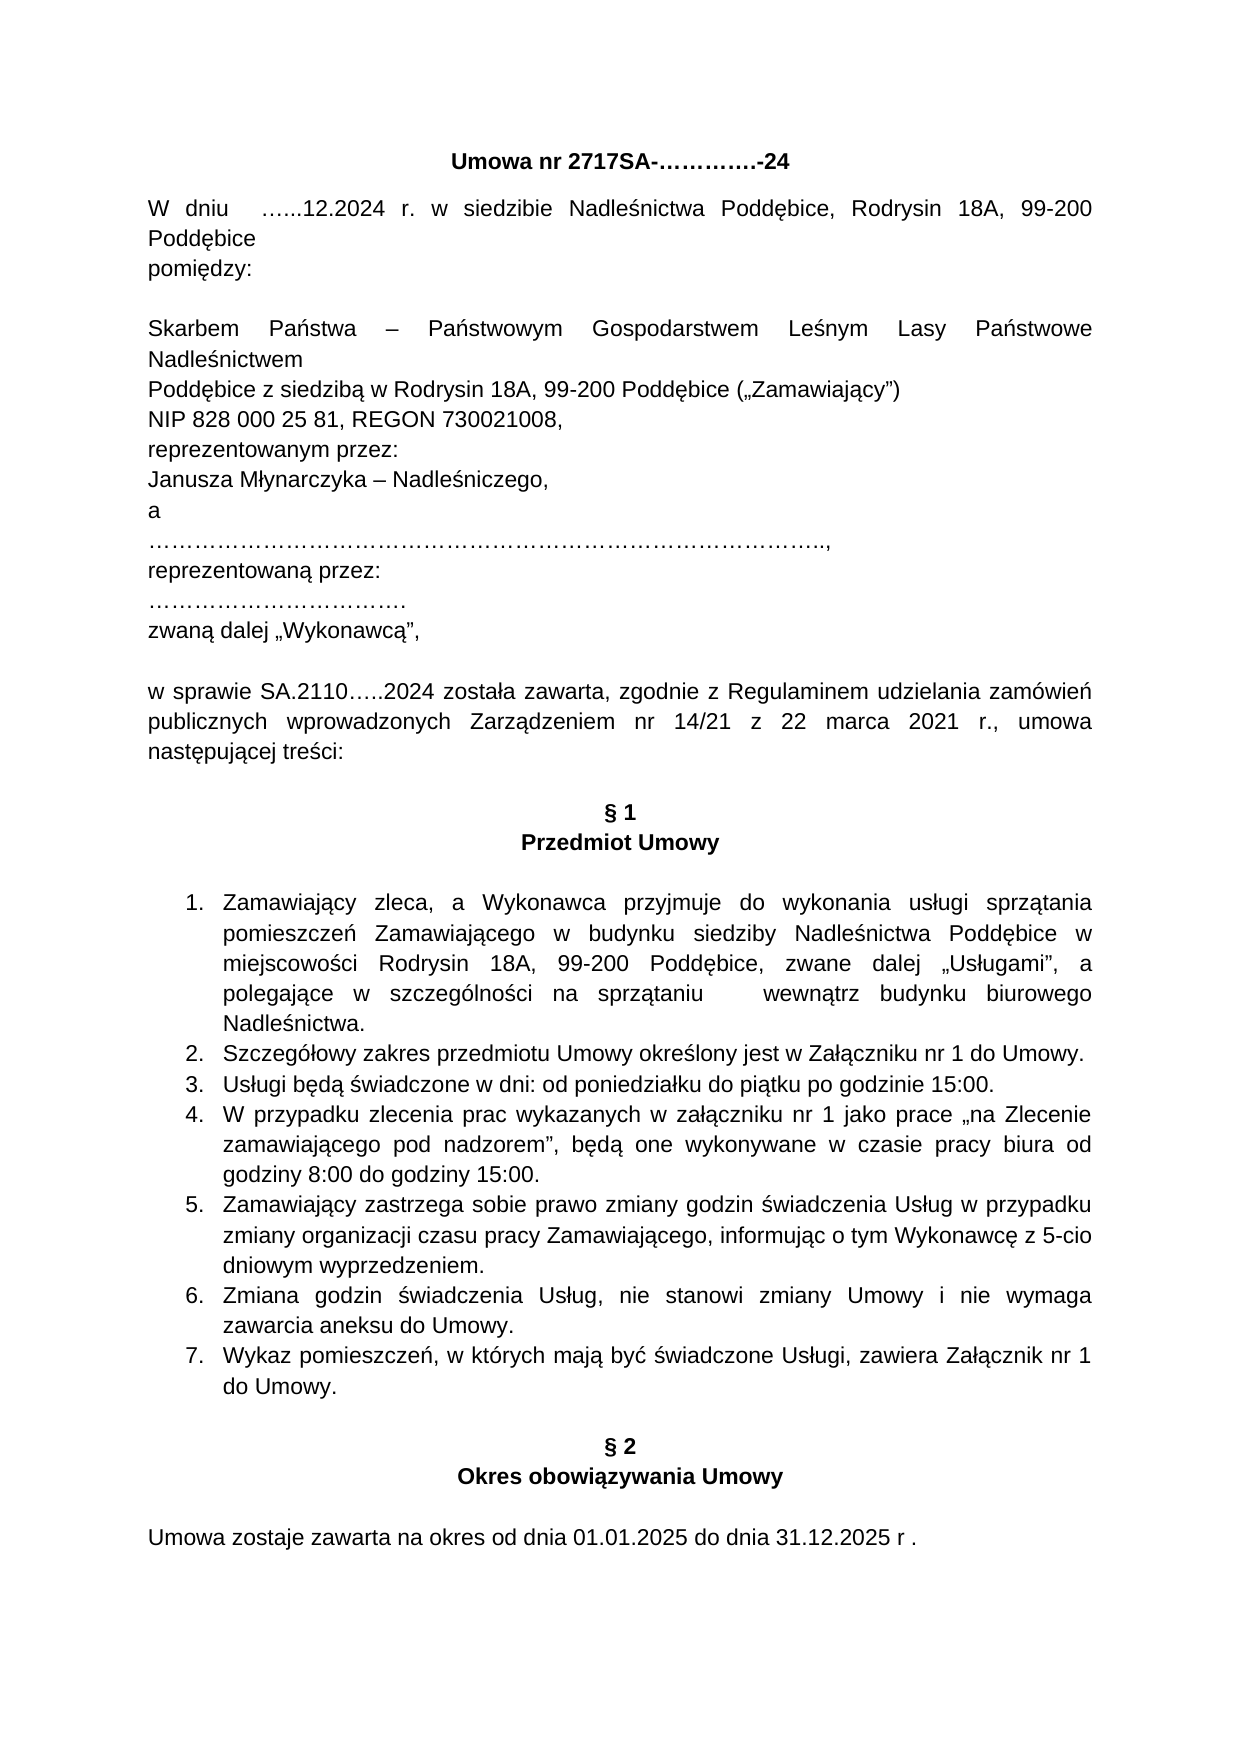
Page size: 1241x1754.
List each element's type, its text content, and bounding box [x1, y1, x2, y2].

list Szczegółowy zakres przedmiotu Umowy określony jest w Załączniku nr 1 do Umowy. [185, 1040, 1093, 1067]
text Przedmiot Umowy [148, 829, 1093, 855]
text Skarbem Państwa – Państwowym Gospodarstwem Leśnym Lasy Państwowe Nadleśnictwem [148, 315, 1093, 372]
list Zmiana godzin świadczenia Usług, nie stanowi zmiany Umowy i nie wymaga zawarcia aneksu do Umowy. [185, 1282, 1093, 1338]
text Poddębice z siedzibą w Rodrysin 18A, 99-200 Poddębice („Zamawiający”) [148, 376, 1093, 402]
text Okres obowiązywania Umowy [148, 1463, 1093, 1489]
list Zamawiający zastrzega sobie prawo zmiany godzin świadczenia Usług w przypadku zmiany organizacji czasu pracy Zamawiającego, informując o tym Wykonawcę z 5-cio dniowym wyprzedzeniem. [185, 1191, 1093, 1278]
text Umowa zostaje zawarta na okres od dnia 01.01.2025 do dnia 31.12.2025 r . [148, 1524, 1093, 1550]
list Zamawiający zleca, a Wykonawca przyjmuje do wykonania usługi sprzątania pomieszczeń Zamawiającego w budynku siedziby Nadleśnictwa Poddębice w miejscowości Rodrysin 18A, 99-200 Poddębice, zwane dalej „Usługami”, a polegające w szczególności na sprzątaniu wewnątrz budynku biurowego Nadleśnictwa. [185, 889, 1093, 1036]
text Umowa nr 2717SA-………….-24 [148, 148, 1093, 174]
text a [148, 497, 1093, 523]
text w sprawie SA.2110…..2024 została zawarta, zgodnie z Regulaminem udzielania zamówień publicznych wprowadzonych Zarządzeniem nr 14/21 z 22 marca 2021 r., umowa następującej treści: [148, 678, 1093, 764]
list Wykaz pomieszczeń, w których mają być świadczone Usługi, zawiera Załącznik nr 1 do Umowy. [185, 1342, 1093, 1399]
list Usługi będą świadczone w dni: od poniedziałku do piątku po godzinie 15:00. [185, 1071, 1093, 1097]
text reprezentowaną przez: [148, 557, 1093, 583]
text reprezentowanym przez: [148, 436, 1093, 462]
text W dniu …...12.2024 r. w siedzibie Nadleśnictwa Poddębice, Rodrysin 18A, 99-200 Poddębice [148, 194, 1093, 251]
text NIP 828 000 25 81, REGON 730021008, [148, 406, 1093, 432]
text zwaną dalej „Wykonawcą”, [148, 617, 1093, 644]
text pomiędzy: [148, 255, 1093, 281]
text § 2 [148, 1433, 1093, 1459]
list W przypadku zlecenia prac wykazanych w załączniku nr 1 jako prace „na Zlecenie zamawiającego pod nadzorem”, będą one wykonywane w czasie pracy biura od godziny 8:00 do godziny 15:00. [185, 1101, 1093, 1187]
text ……………………………. [148, 587, 1093, 613]
text Janusza Młynarczyka – Nadleśniczego, [148, 466, 1093, 493]
text § 1 [148, 799, 1093, 825]
text …………………………………………………………………………….., [148, 527, 1093, 553]
